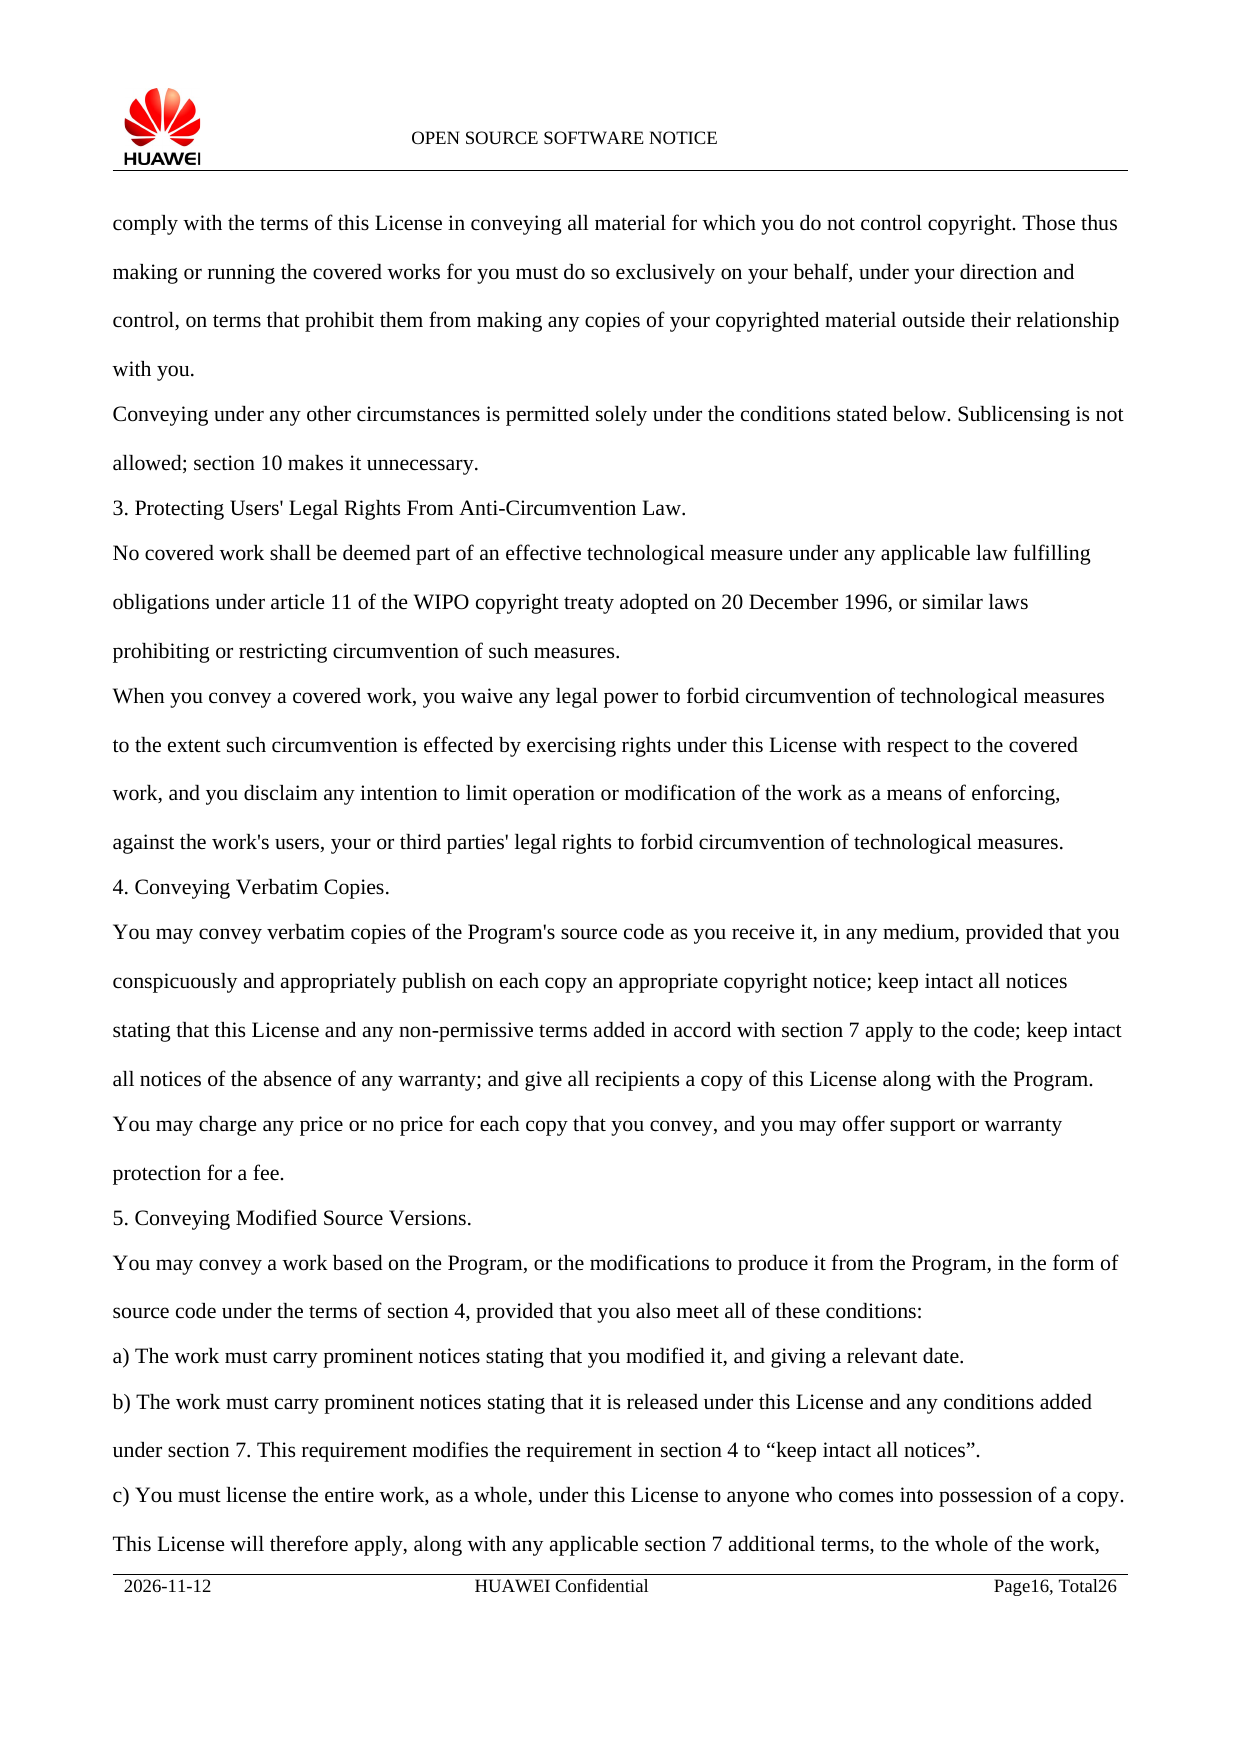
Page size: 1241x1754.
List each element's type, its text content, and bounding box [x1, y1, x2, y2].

text You may convey verbatim copies of the Program's source code as you receive it, in any medium, provided that you conspicuously and appropriately publish on each copy an appropriate copyright notice; keep intact all notices stating that this License and any non-permissive terms added in accord with section 7 apply to the code; keep intact all notices of the absence of any warranty; and give all recipients a copy of this License along with the Program. [112, 916, 1128, 1094]
text 3. Protecting Users' Legal Rights From Anti-Circumvention Law. [112, 492, 1128, 524]
text 5. Conveying Modified Source Versions. [112, 1201, 1128, 1233]
text No covered work shall be deemed part of an effective technological measure under any applicable law fulfilling obligations under article 11 of the WIPO copyright treaty adopted on 20 December 1996, or similar laws prohibiting or restricting circumvention of such measures. [112, 537, 1128, 667]
text b) The work must carry prominent notices stating that it is released under this License and any conditions added under section 7. This requirement modifies the requirement in section 4 to “keep intact all notices”. [112, 1385, 1128, 1466]
text When you convey a covered work, you waive any legal power to forbid circumvention of technological measures to the extent such circumvention is effected by exercising rights under this License with respect to the covered work, and you disclaim any intention to limit operation or modification of the work as a means of enforcing, against the work's users, your or third parties' legal rights to forbid circumvention of technological measures. [112, 679, 1128, 858]
text Conveying under any other circumstances is permitted solely under the conditions stated below. Sublicensing is not allowed; section 10 makes it unnecessary. [112, 398, 1128, 479]
text You may charge any price or no price for each copy that you convey, and you may offer support or warranty protection for a fee. [112, 1107, 1128, 1188]
text a) The work must carry prominent notices stating that you modified it, and giving a relevant date. [112, 1340, 1128, 1372]
picture [124, 88, 201, 165]
text You may convey a work based on the Program, or the modifications to produce it from the Program, in the form of source code under the terms of section 4, provided that you also meet all of these conditions: [112, 1246, 1128, 1327]
text 4. Conveying Verbatim Copies. [112, 871, 1128, 903]
